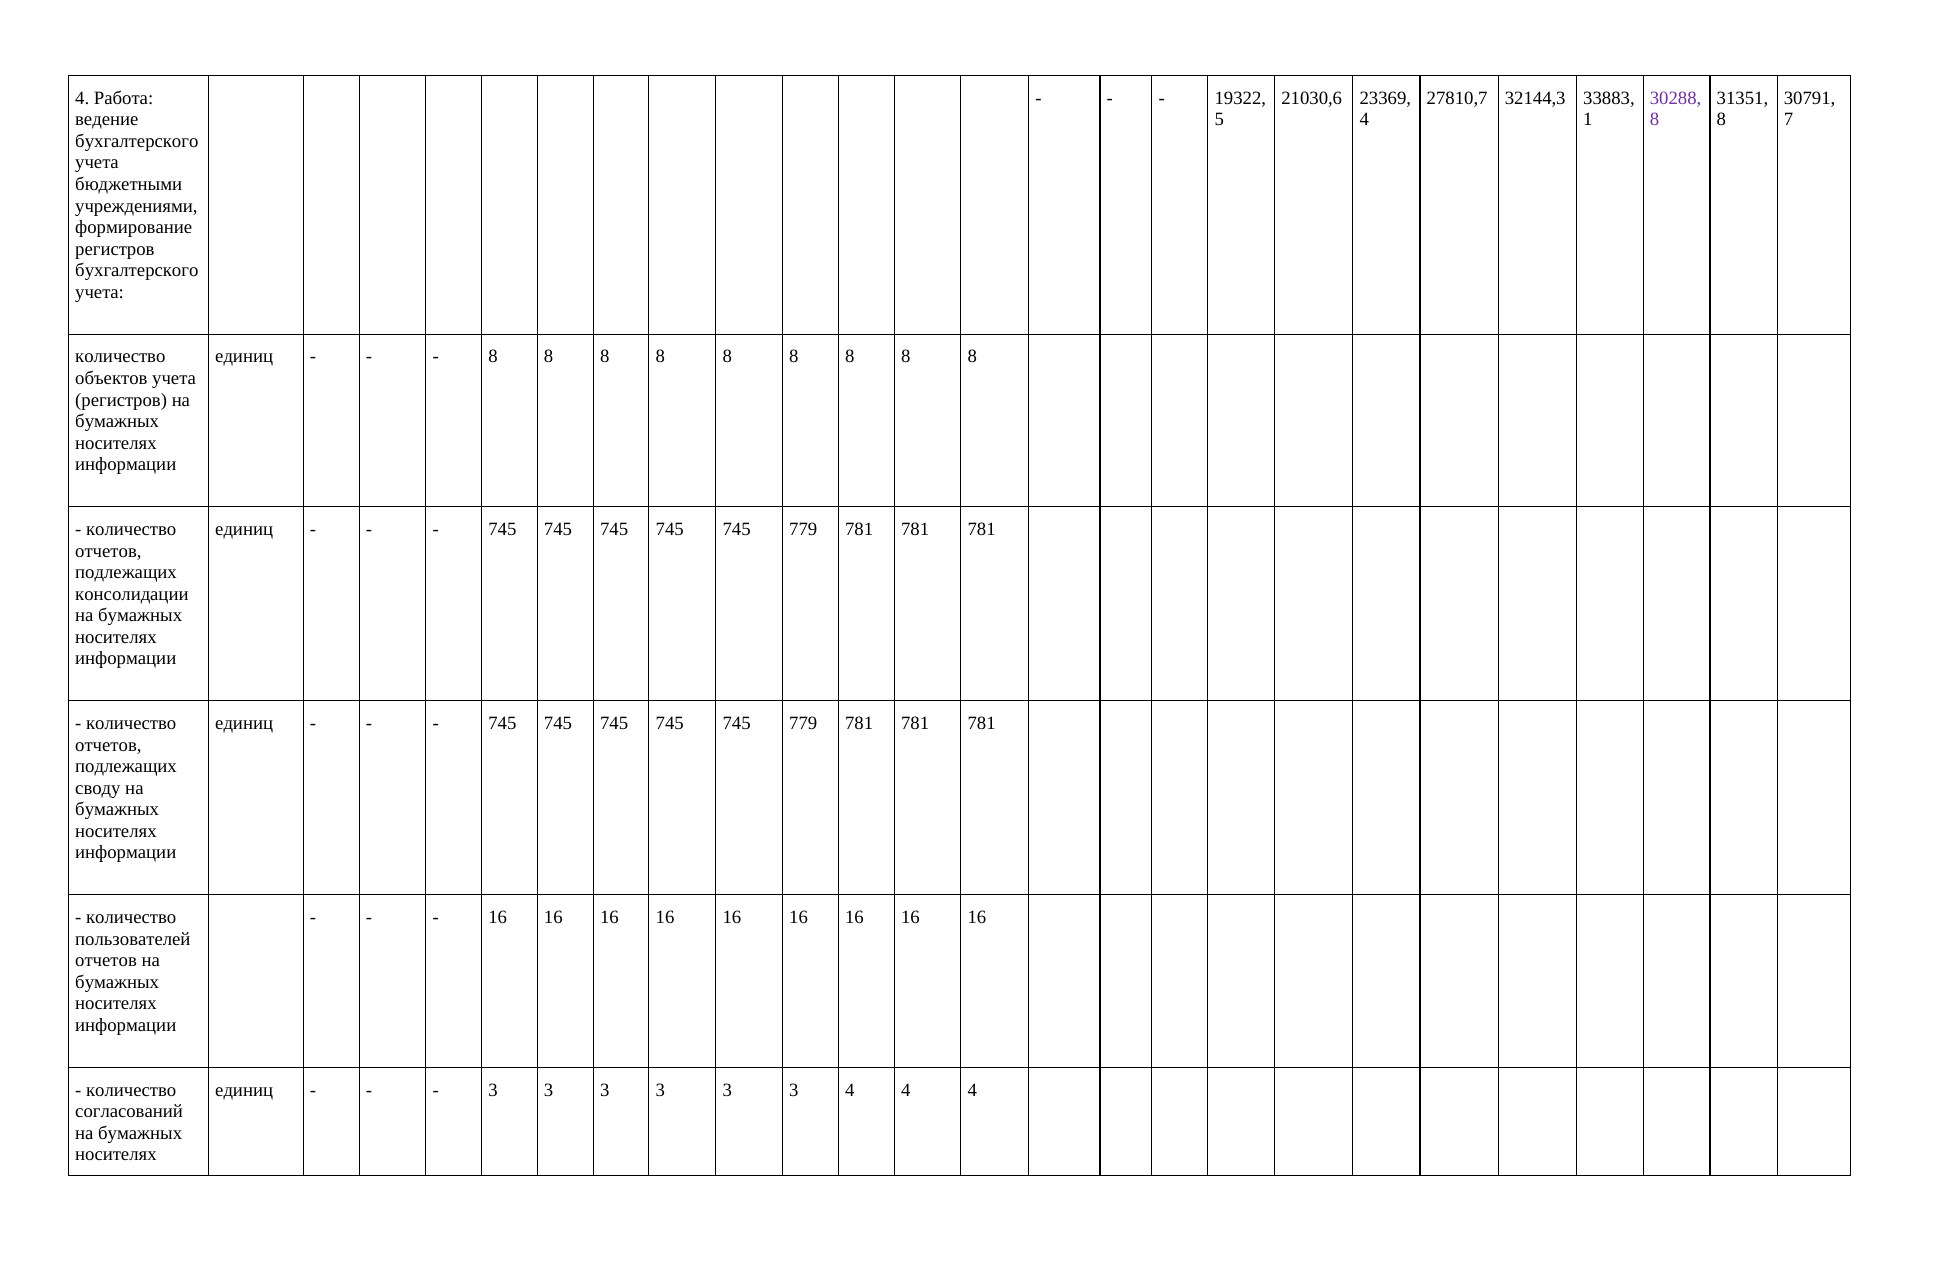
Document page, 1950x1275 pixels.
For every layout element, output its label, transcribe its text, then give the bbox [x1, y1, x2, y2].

table_cell - [304, 701, 359, 894]
table_cell [1421, 335, 1498, 506]
table_cell единиц [209, 701, 303, 894]
table_cell [1353, 1068, 1419, 1175]
table_cell 4 [895, 1068, 960, 1175]
table_cell [1353, 701, 1419, 894]
table_cell 8 [594, 335, 648, 506]
table_cell 4 [961, 1068, 1028, 1175]
table_cell 8 [839, 335, 894, 506]
table_cell [1029, 335, 1099, 506]
table_cell - количество отчетов, подлежащих консолидации на бумажных носителях информации [69, 507, 208, 700]
table_cell [1353, 335, 1419, 506]
table_cell [1029, 701, 1099, 894]
table_cell [1577, 335, 1643, 506]
table_cell 23369,4 [1353, 76, 1419, 334]
table_cell [1499, 507, 1576, 700]
table_cell - [360, 1068, 425, 1175]
table_cell [1353, 507, 1419, 700]
table_cell [1421, 507, 1498, 700]
table_cell [1711, 335, 1777, 506]
table_cell [1577, 701, 1643, 894]
table_cell [1101, 701, 1151, 894]
table_cell [961, 76, 1028, 334]
table_cell - [426, 1068, 481, 1175]
table_cell [895, 76, 960, 334]
table_cell - [360, 895, 425, 1067]
table_cell [1101, 335, 1151, 506]
table_cell [1208, 701, 1274, 894]
table_cell [1101, 507, 1151, 700]
table_cell 27810,7 [1421, 76, 1498, 334]
table_cell - [1152, 76, 1207, 334]
table_cell [1029, 1068, 1099, 1175]
table_cell - [1101, 76, 1151, 334]
table_cell 745 [649, 701, 715, 894]
table_cell - [426, 507, 481, 700]
table_cell 8 [895, 335, 960, 506]
table_cell - [360, 507, 425, 700]
table_cell 745 [594, 701, 648, 894]
table_cell [1421, 1068, 1498, 1175]
table_cell [1152, 895, 1207, 1067]
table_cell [69, 1068, 208, 1175]
table_cell - [1029, 76, 1099, 334]
table_cell - [426, 335, 481, 506]
table_cell [360, 76, 425, 334]
table_cell 16 [895, 895, 960, 1067]
table_cell [1208, 1068, 1274, 1175]
table_cell 8 [482, 335, 537, 506]
table_cell 8 [649, 335, 715, 506]
table_cell 30288,8 [1644, 76, 1709, 334]
table_cell [1101, 1068, 1151, 1175]
table_cell [304, 76, 359, 334]
table_cell [594, 76, 648, 334]
table_cell [1778, 507, 1850, 700]
table_cell [538, 76, 593, 334]
table_cell 16 [716, 895, 782, 1067]
table_cell 8 [961, 335, 1028, 506]
table_cell 3 [538, 1068, 593, 1175]
table_cell - [304, 335, 359, 506]
table_cell [1208, 335, 1274, 506]
table_cell [1029, 895, 1099, 1067]
table_cell 8 [783, 335, 838, 506]
table_cell 8 [716, 335, 782, 506]
table_cell 745 [716, 507, 782, 700]
table_cell 745 [538, 507, 593, 700]
table_cell - [426, 701, 481, 894]
table_cell [1577, 895, 1643, 1067]
table_cell 16 [649, 895, 715, 1067]
table_cell [1152, 507, 1207, 700]
table_cell [1711, 507, 1777, 700]
table_cell 16 [482, 895, 537, 1067]
table_cell 16 [839, 895, 894, 1067]
table_cell [1152, 335, 1207, 506]
table_cell 781 [895, 507, 960, 700]
table_cell 3 [649, 1068, 715, 1175]
table_cell 781 [839, 507, 894, 700]
table_cell [1577, 1068, 1643, 1175]
table_cell [716, 76, 782, 334]
table_cell [482, 76, 537, 334]
table_cell [1353, 895, 1419, 1067]
table_cell [1644, 335, 1709, 506]
table_cell 781 [961, 507, 1028, 700]
table_cell [1778, 335, 1850, 506]
table_cell 779 [783, 701, 838, 894]
table_cell 16 [538, 895, 593, 1067]
table_cell [1711, 701, 1777, 894]
table_cell - [360, 701, 425, 894]
table_cell [1275, 701, 1352, 894]
table_cell 4 [839, 1068, 894, 1175]
table_cell 781 [839, 701, 894, 894]
table_cell [1778, 1068, 1850, 1175]
table_cell 781 [895, 701, 960, 894]
table_cell 3 [482, 1068, 537, 1175]
table_cell 745 [716, 701, 782, 894]
table_cell [1644, 895, 1709, 1067]
table_cell [1644, 1068, 1709, 1175]
table_cell 30791,7 [1778, 76, 1850, 334]
table_cell - [304, 1068, 359, 1175]
table_cell [1275, 895, 1352, 1067]
table_cell количество объектов учета (регистров) на бумажных носителях информации [69, 335, 208, 506]
table_cell [1499, 895, 1576, 1067]
table_cell [1499, 335, 1576, 506]
table_cell [1208, 895, 1274, 1067]
table_cell [783, 76, 838, 334]
table_cell [1275, 1068, 1352, 1175]
table_cell - [304, 507, 359, 700]
table_cell единиц [209, 507, 303, 700]
table_cell 745 [538, 701, 593, 894]
table_cell [1152, 1068, 1207, 1175]
table_cell 21030,6 [1275, 76, 1352, 334]
table_cell [1029, 507, 1099, 700]
table_cell [1577, 507, 1643, 700]
table_cell 3 [716, 1068, 782, 1175]
table_cell 745 [482, 701, 537, 894]
table_cell [1499, 701, 1576, 894]
table_cell [1711, 1068, 1777, 1175]
table_cell [209, 76, 303, 334]
table_cell [1275, 335, 1352, 506]
table_cell [649, 76, 715, 334]
table_cell 745 [482, 507, 537, 700]
table_cell 16 [594, 895, 648, 1067]
table_cell [1644, 701, 1709, 894]
table_cell 4. Работа: ведение бухгалтерского учета бюджетными учреждениями, формирование регистров бухгалтерского учета: [69, 76, 208, 334]
table_cell 19322,5 [1208, 76, 1274, 334]
table_cell [1778, 895, 1850, 1067]
table_cell - [426, 895, 481, 1067]
table_cell 32144,3 [1499, 76, 1576, 334]
table_cell - количество отчетов, подлежащих своду на бумажных носителях информации [69, 701, 208, 894]
table_cell - [304, 895, 359, 1067]
table_cell 31351,8 [1711, 76, 1777, 334]
table_cell [1275, 507, 1352, 700]
table_cell 33883,1 [1577, 76, 1643, 334]
table_cell [839, 76, 894, 334]
table_cell 779 [783, 507, 838, 700]
table_cell [1101, 895, 1151, 1067]
table_cell - количество пользователей отчетов на бумажных носителях информации [69, 895, 208, 1067]
table_cell - [360, 335, 425, 506]
table_cell [1499, 1068, 1576, 1175]
table_cell [1711, 895, 1777, 1067]
table_cell [1421, 895, 1498, 1067]
table_cell 745 [649, 507, 715, 700]
table_cell [1421, 701, 1498, 894]
table_cell [1644, 507, 1709, 700]
table_cell единиц [209, 335, 303, 506]
table_cell 16 [783, 895, 838, 1067]
table_cell 745 [594, 507, 648, 700]
table_cell [426, 76, 481, 334]
table_cell 3 [783, 1068, 838, 1175]
table_cell [209, 895, 303, 1067]
table_cell [1152, 701, 1207, 894]
table_cell единиц [209, 1068, 303, 1175]
table_cell 781 [961, 701, 1028, 894]
table_cell 16 [961, 895, 1028, 1067]
table_cell [1778, 701, 1850, 894]
table_cell 8 [538, 335, 593, 506]
table_cell [1208, 507, 1274, 700]
table_cell 3 [594, 1068, 648, 1175]
